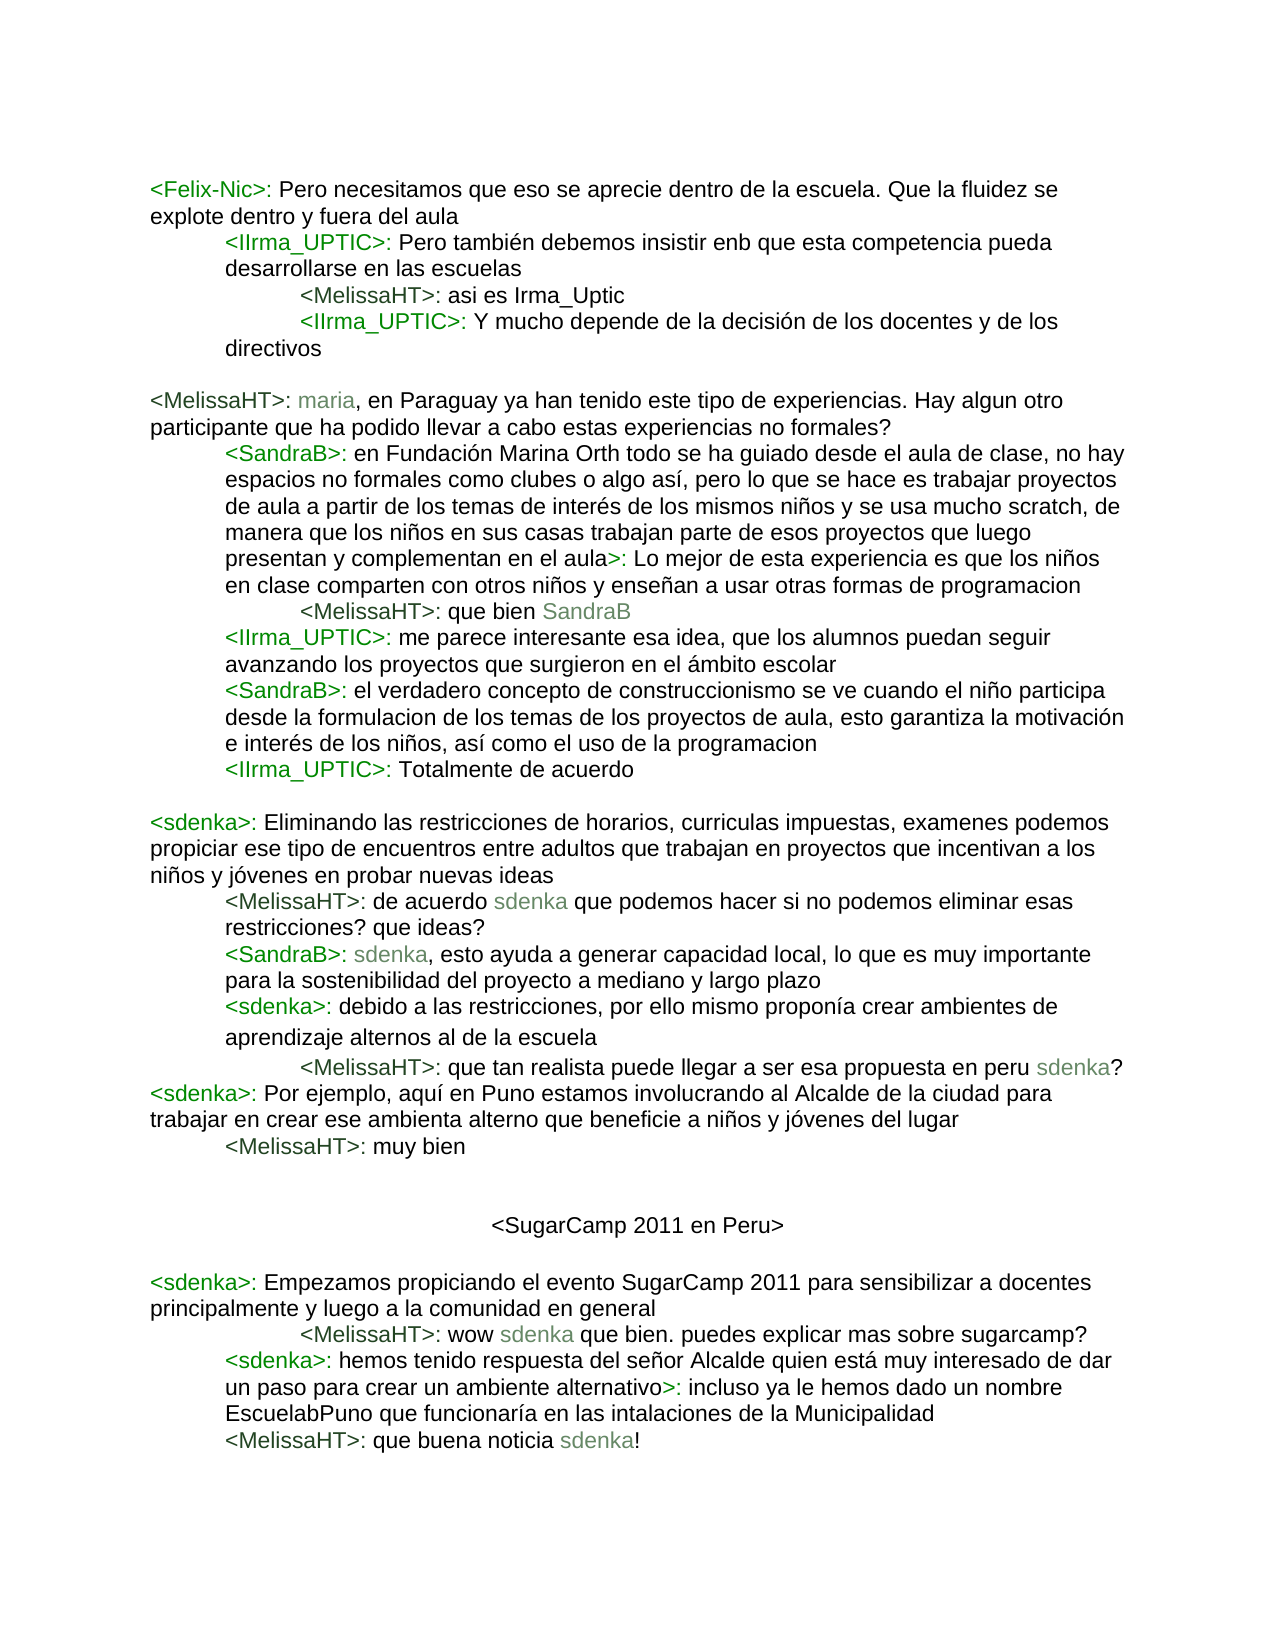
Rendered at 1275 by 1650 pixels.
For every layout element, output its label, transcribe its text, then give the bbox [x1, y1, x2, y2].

text <SugarCamp 2011 en Peru> [150, 1212, 1125, 1238]
text <MelissaHT>: de acuerdo sdenka que podemos hacer si no podemos eliminar esas restricciones? que ideas? [225, 888, 1125, 941]
text <MelissaHT>: que bien SandraB [225, 598, 1125, 624]
text <sdenka>: hemos tenido respuesta del señor Alcalde quien está muy interesado de dar un paso para crear un ambiente alternativo>: incluso ya le hemos dado un nombre EscuelabPuno que funcionaría en las intalaciones de la Municipalidad [225, 1347, 1125, 1427]
text <SandraB>: el verdadero concepto de construccionismo se ve cuando el niño participa desde la formulacion de los temas de los proyectos de aula, esto garantiza la motivación e interés de los niños, así como el uso de la programacion [225, 677, 1125, 756]
text <SandraB>: sdenka, esto ayuda a generar capacidad local, lo que es muy importante para la sostenibilidad del proyecto a mediano y largo plazo [225, 941, 1125, 993]
text <sdenka>: Empezamos propiciando el evento SugarCamp 2011 para sensibilizar a docentes principalmente y luego a la comunidad en general [150, 1268, 1125, 1321]
text <MelissaHT>: que buena noticia sdenka! [225, 1427, 1125, 1453]
text <MelissaHT>: maria, en Paraguay ya han tenido este tipo de experiencias. Hay algun otro participante que ha podido llevar a cabo estas experiencias no formales? [150, 387, 1125, 440]
text <SandraB>: en Fundación Marina Orth todo se ha guiado desde el aula de clase, no hay espacios no formales como clubes o algo así, pero lo que se hace es trabajar proyectos de aula a partir de los temas de interés de los mismos niños y se usa mucho scratch, de manera que los niños en sus casas trabajan parte de esos proyectos que luego presentan y complementan en el aula>: Lo mejor de esta experiencia es que los niños en clase comparten con otros niños y enseñan a usar otras formas de programacion [225, 440, 1125, 598]
text <IIrma_UPTIC>: Totalmente de acuerdo [225, 756, 1125, 782]
text <MelissaHT>: muy bien [225, 1133, 1125, 1159]
text <Felix-Nic>: Pero necesitamos que eso se aprecie dentro de la escuela. Que la fluidez se explote dentro y fuera del aula [150, 176, 1125, 229]
text <IIrma_UPTIC>: Y mucho depende de la decisión de los docentes y de los directivos [225, 308, 1125, 361]
text <sdenka>: Por ejemplo, aquí en Puno estamos involucrando al Alcalde de la ciudad para trabajar en crear ese ambienta alterno que beneficie a niños y jóvenes del lugar [150, 1080, 1125, 1133]
text <MelissaHT>: asi es Irma_Uptic [225, 282, 1125, 308]
text <MelissaHT>: wow sdenka que bien. puedes explicar mas sobre sugarcamp? [225, 1321, 1125, 1347]
text <sdenka>: debido a las restricciones, por ello mismo proponía crear ambientes de aprendizaje alternos al de la escuela [225, 993, 1125, 1050]
text <sdenka>: Eliminando las restricciones de horarios, curriculas impuestas, examenes podemos propiciar ese tipo de encuentros entre adultos que trabajan en proyectos que incentivan a los niños y jóvenes en probar nuevas ideas [150, 809, 1125, 888]
text <IIrma_UPTIC>: me parece interesante esa idea, que los alumnos puedan seguir avanzando los proyectos que surgieron en el ámbito escolar [225, 624, 1125, 677]
text <IIrma_UPTIC>: Pero también debemos insistir enb que esta competencia pueda desarrollarse en las escuelas [225, 229, 1125, 282]
text <MelissaHT>: que tan realista puede llegar a ser esa propuesta en peru sdenka? [225, 1054, 1125, 1080]
